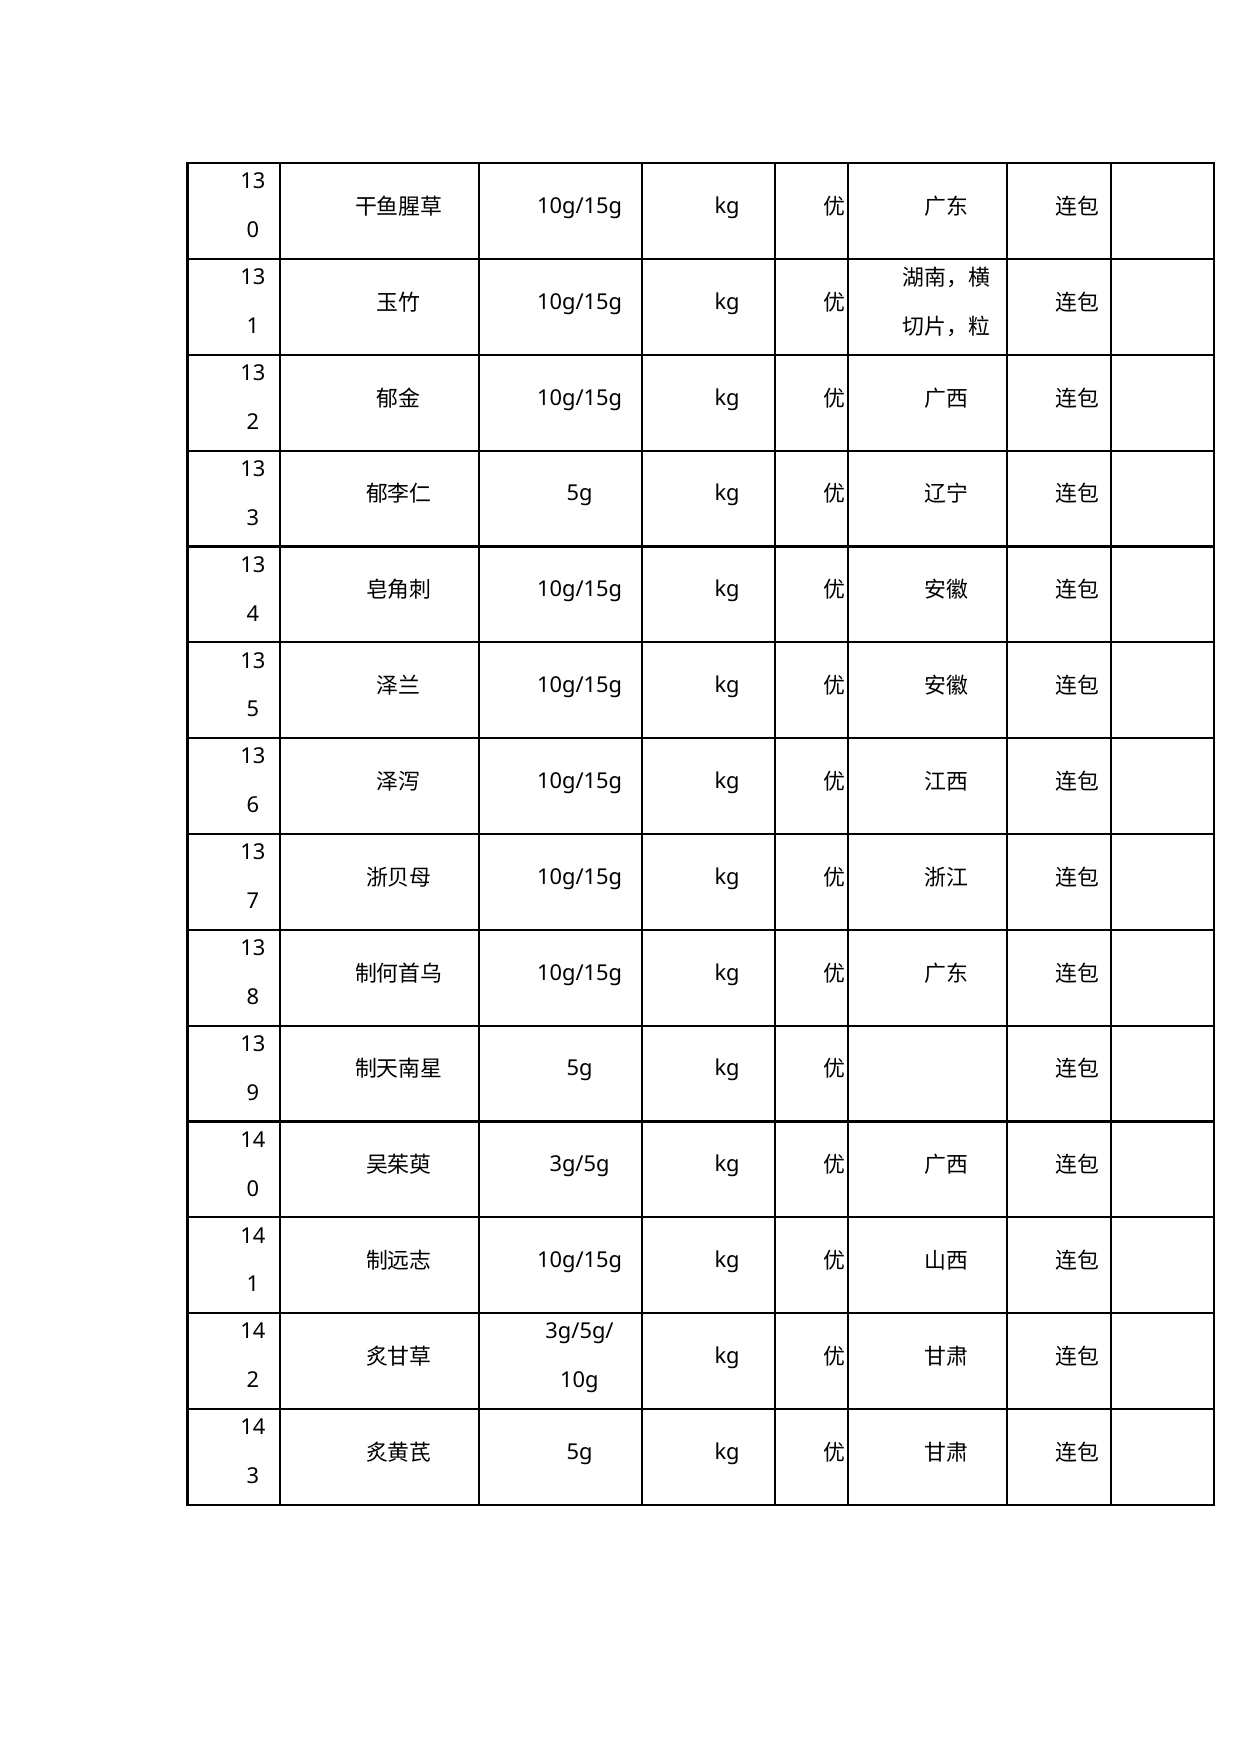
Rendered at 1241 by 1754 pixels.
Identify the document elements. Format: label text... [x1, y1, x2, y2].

table_cell 10g/15g [480, 548, 641, 641]
table_cell kg [643, 1314, 774, 1408]
table_cell [1112, 931, 1213, 1024]
table_cell 131 [189, 260, 279, 354]
table_cell 优 [776, 739, 847, 833]
table_cell 10g/15g [480, 835, 641, 929]
table_cell 10g/15g [480, 739, 641, 833]
table_cell 142 [189, 1314, 279, 1408]
table_cell kg [643, 452, 774, 545]
table_cell 优 [776, 1410, 847, 1504]
table_cell 优 [776, 1314, 847, 1408]
table_cell kg [643, 548, 774, 641]
table_cell 山西 [849, 1218, 1006, 1312]
table_cell [1112, 1123, 1213, 1216]
table_cell 连包 [1008, 1123, 1110, 1216]
table_cell [1112, 835, 1213, 929]
table_cell kg [643, 931, 774, 1024]
table_cell 135 [189, 643, 279, 737]
table_cell 连包 [1008, 356, 1110, 449]
table_cell 5g [480, 1027, 641, 1120]
table_cell 玉竹 [281, 260, 478, 354]
table_cell 广西 [849, 356, 1006, 449]
table_cell 制何首乌 [281, 931, 478, 1024]
table_cell 吴茱萸 [281, 1123, 478, 1216]
table_cell 137 [189, 835, 279, 929]
table_cell [1112, 1218, 1213, 1312]
table_cell 连包 [1008, 1410, 1110, 1504]
table_cell [1112, 739, 1213, 833]
table_cell 泽泻 [281, 739, 478, 833]
table_cell 炙黄芪 [281, 1410, 478, 1504]
table_cell [1112, 1027, 1213, 1120]
table_cell 广西 [849, 1123, 1006, 1216]
table_cell 136 [189, 739, 279, 833]
table_cell 广东 [849, 164, 1006, 258]
table_cell [1112, 1314, 1213, 1408]
table_cell 甘肃 [849, 1410, 1006, 1504]
table_cell kg [643, 164, 774, 258]
table_cell kg [643, 643, 774, 737]
table_cell 优 [776, 1027, 847, 1120]
table_cell 湖南，横切片，粒 [849, 260, 1006, 354]
table_cell 甘肃 [849, 1314, 1006, 1408]
table_cell 10g/15g [480, 356, 641, 449]
table_cell 132 [189, 356, 279, 449]
table_cell 江西 [849, 739, 1006, 833]
table_cell 3g/5g/10g [480, 1314, 641, 1408]
table_cell kg [643, 1123, 774, 1216]
table_cell 优 [776, 452, 847, 545]
table_cell 优 [776, 835, 847, 929]
table_cell 浙江 [849, 835, 1006, 929]
table_cell 优 [776, 1123, 847, 1216]
table_cell 优 [776, 643, 847, 737]
table_cell kg [643, 260, 774, 354]
table_cell [1112, 356, 1213, 449]
table_cell 连包 [1008, 164, 1110, 258]
table_cell kg [643, 739, 774, 833]
table_cell 10g/15g [480, 643, 641, 737]
table_cell 10g/15g [480, 1218, 641, 1312]
table_cell 连包 [1008, 931, 1110, 1024]
table_cell 130 [189, 164, 279, 258]
table_cell kg [643, 1218, 774, 1312]
table_cell 连包 [1008, 260, 1110, 354]
table_cell 连包 [1008, 739, 1110, 833]
table_cell 5g [480, 452, 641, 545]
table_cell 连包 [1008, 643, 1110, 737]
table_cell [1112, 260, 1213, 354]
table_cell kg [643, 356, 774, 449]
table_cell 10g/15g [480, 931, 641, 1024]
table_cell 连包 [1008, 1314, 1110, 1408]
table_cell [1112, 1410, 1213, 1504]
table_cell 优 [776, 356, 847, 449]
table_cell 郁金 [281, 356, 478, 449]
table_cell 优 [776, 1218, 847, 1312]
table_cell 郁李仁 [281, 452, 478, 545]
table_cell 皂角刺 [281, 548, 478, 641]
table_cell 制天南星 [281, 1027, 478, 1120]
table_cell 安徽 [849, 548, 1006, 641]
table_cell 连包 [1008, 835, 1110, 929]
table_cell 安徽 [849, 643, 1006, 737]
table_cell [1112, 548, 1213, 641]
table_cell 141 [189, 1218, 279, 1312]
table_cell 辽宁 [849, 452, 1006, 545]
table_cell 140 [189, 1123, 279, 1216]
table_cell 133 [189, 452, 279, 545]
table_cell 优 [776, 548, 847, 641]
table_cell 浙贝母 [281, 835, 478, 929]
table_cell 泽兰 [281, 643, 478, 737]
table_cell 143 [189, 1410, 279, 1504]
table_cell 优 [776, 260, 847, 354]
table_cell 广东 [849, 931, 1006, 1024]
table_cell 连包 [1008, 1218, 1110, 1312]
table_cell [849, 1027, 1006, 1120]
table_cell [1112, 164, 1213, 258]
table_cell 优 [776, 164, 847, 258]
table_cell kg [643, 1410, 774, 1504]
table_cell kg [643, 1027, 774, 1120]
table_cell [1112, 452, 1213, 545]
table_cell 优 [776, 931, 847, 1024]
table_cell 3g/5g [480, 1123, 641, 1216]
table_cell [1112, 643, 1213, 737]
table_cell 139 [189, 1027, 279, 1120]
table_cell 干鱼腥草 [281, 164, 478, 258]
table_cell 连包 [1008, 1027, 1110, 1120]
table_cell 10g/15g [480, 260, 641, 354]
table_cell 连包 [1008, 548, 1110, 641]
table_cell 炙甘草 [281, 1314, 478, 1408]
table_cell 134 [189, 548, 279, 641]
table_cell 10g/15g [480, 164, 641, 258]
table_cell 138 [189, 931, 279, 1024]
table_cell 连包 [1008, 452, 1110, 545]
table_cell kg [643, 835, 774, 929]
table_cell 制远志 [281, 1218, 478, 1312]
table_cell 5g [480, 1410, 641, 1504]
